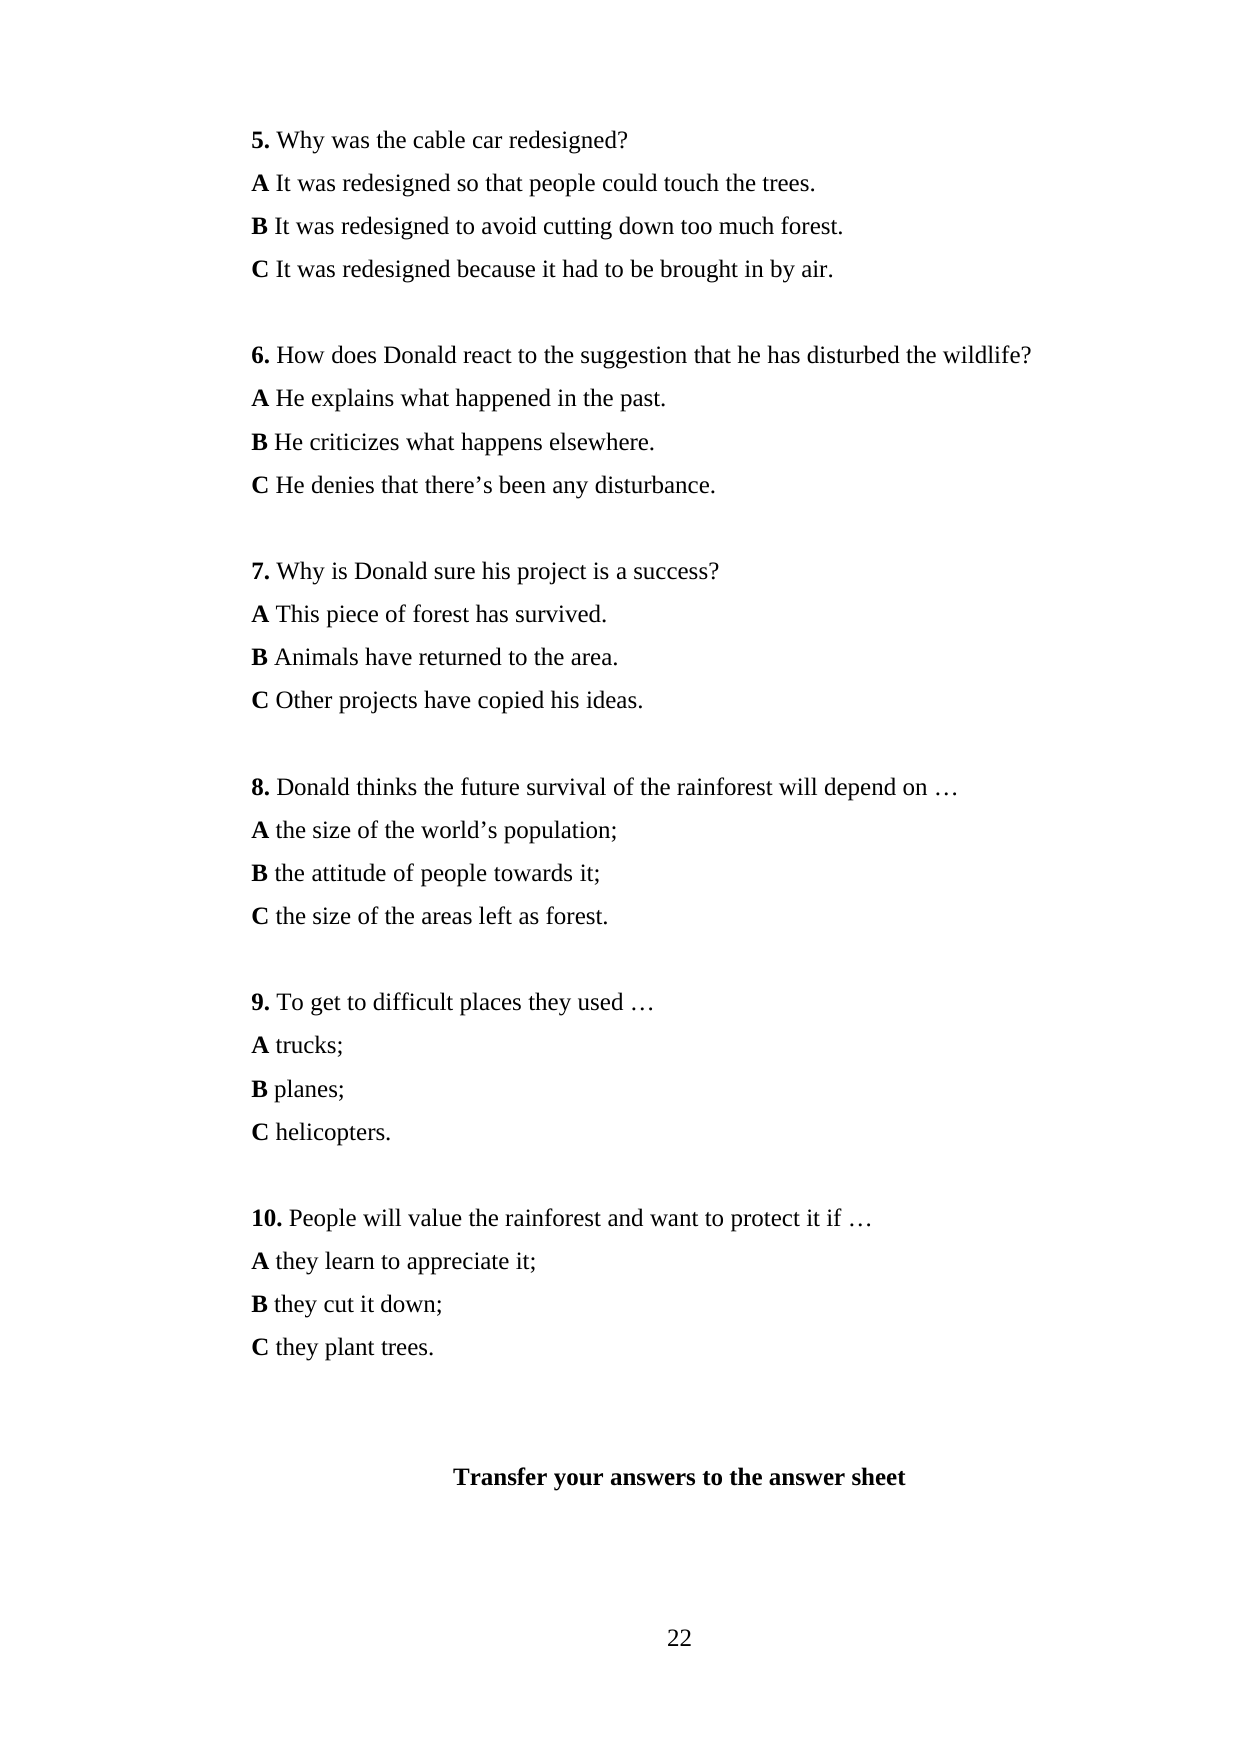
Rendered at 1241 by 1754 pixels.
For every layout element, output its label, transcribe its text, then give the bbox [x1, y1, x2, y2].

text A It was redesigned so that people could touch the trees. [251, 168, 1198, 197]
text A He explains what happened in the past. [251, 383, 1198, 412]
text C helicopters. [251, 1117, 1198, 1146]
subtitle Transfer your answers to the answer sheet [162, 1462, 1196, 1491]
list How does Donald react to the suggestion that he has disturbed the wildlife? [251, 341, 1198, 369]
text A trucks; [251, 1031, 1198, 1059]
text A the size of the world’s population; B the attitude of people towards it; C the size of the areas left as forest. [251, 815, 618, 930]
text A they learn to appreciate it; [251, 1246, 1198, 1275]
text B Animals have returned to the area. [251, 642, 1198, 671]
text C He denies that there’s been any disturbance. [251, 470, 1198, 498]
text A This piece of forest has survived. [251, 599, 1198, 628]
text B planes; [251, 1074, 1198, 1102]
list People will value the rainforest and want to protect it if … [251, 1203, 1198, 1232]
list Donald thinks the future survival of the rainforest will depend on … [251, 772, 1198, 800]
list Why was the cable car redesigned? [251, 125, 1198, 153]
text C Other projects have copied his ideas. [251, 686, 1198, 714]
text C It was redesigned because it had to be brought in by air. [251, 254, 1198, 283]
text B It was redesigned to avoid cutting down too much forest. [251, 211, 1198, 240]
text C they plant trees. [251, 1332, 1198, 1361]
list Why is Donald sure his project is a success? [251, 556, 1198, 585]
text B they cut it down; [251, 1289, 1198, 1318]
text B He criticizes what happens elsewhere. [251, 427, 1198, 456]
list To get to difficult places they used … [251, 987, 1198, 1016]
